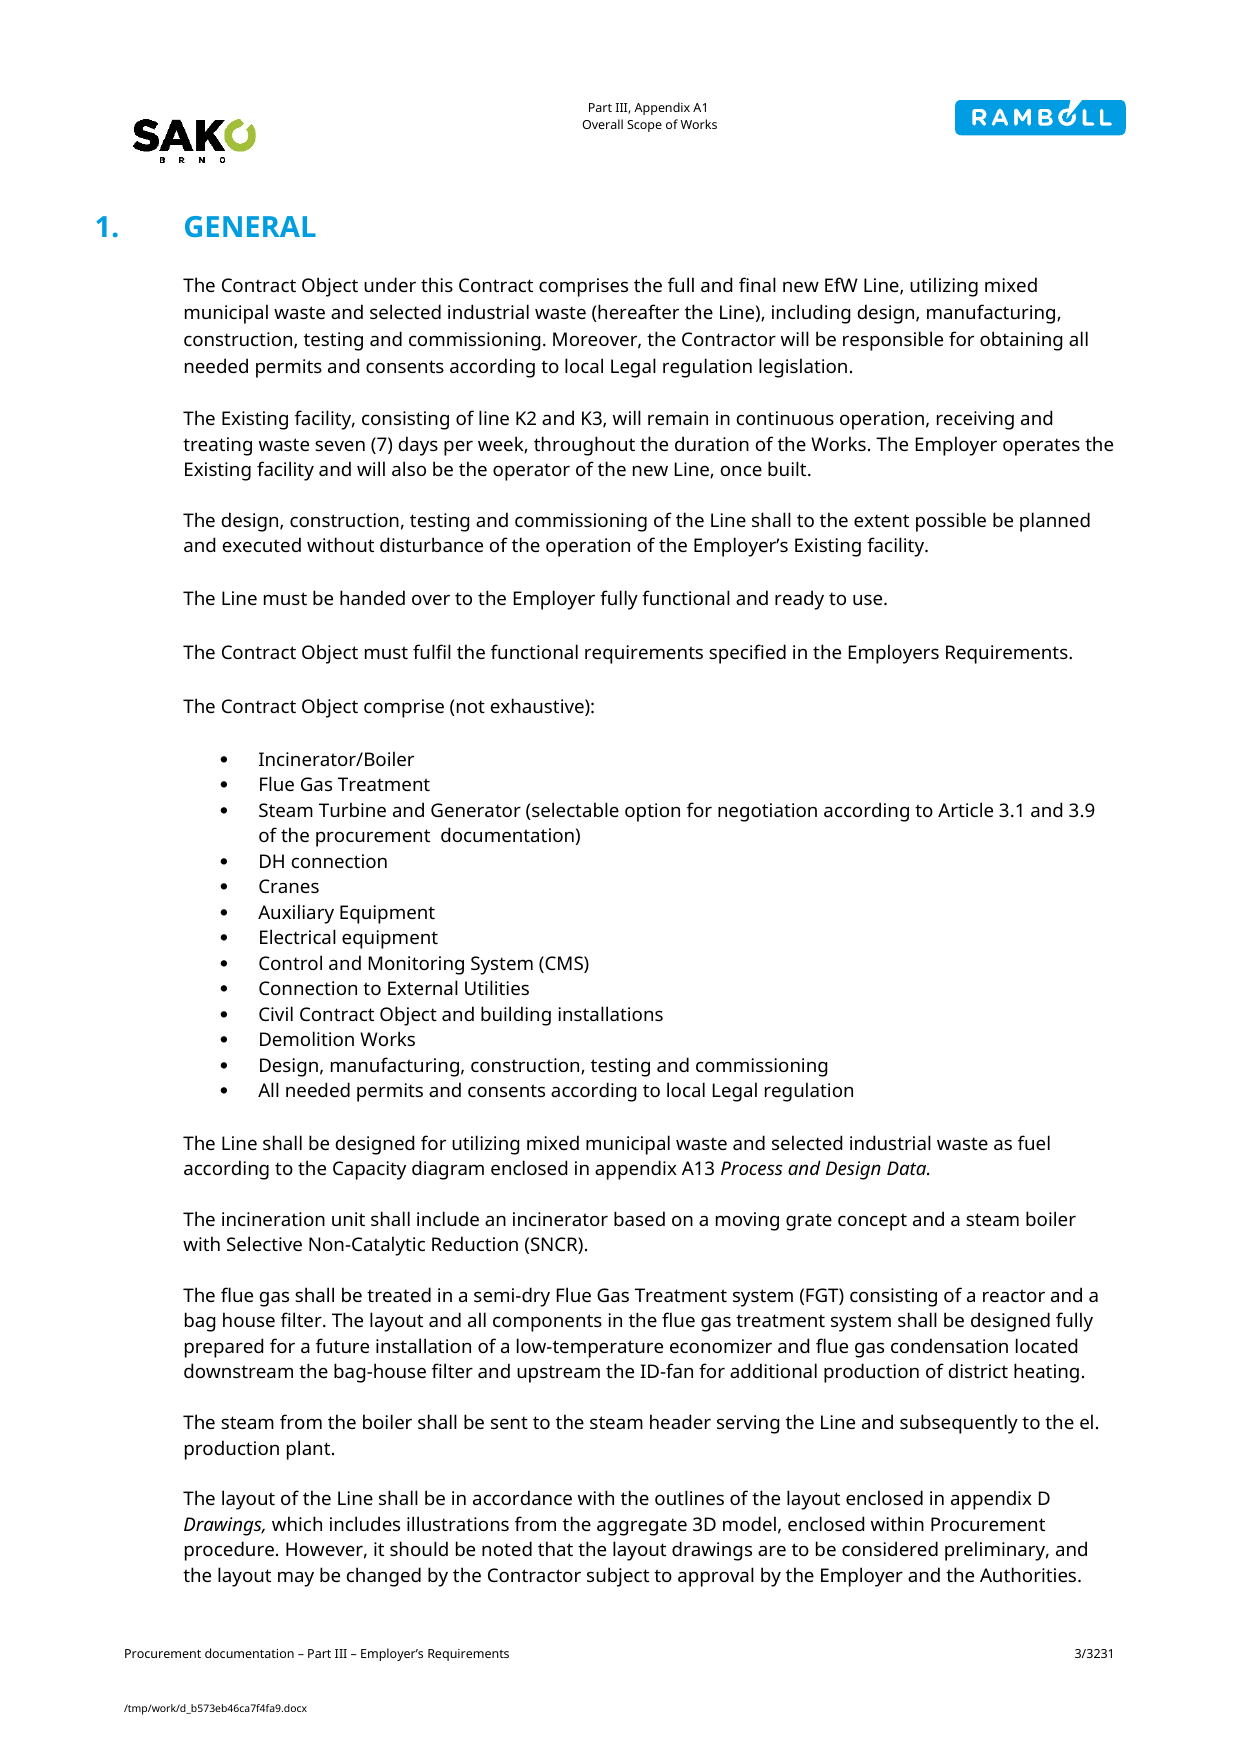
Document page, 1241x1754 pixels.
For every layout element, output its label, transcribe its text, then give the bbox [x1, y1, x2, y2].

list Flue Gas Treatment [221, 771, 1116, 797]
list Connection to External Utilities [221, 976, 1116, 1001]
text The design, construction, testing and commissioning of the Line shall to the extent possible be planned and executed without disturbance of the operation of the Employer’s Existing facility. [183, 507, 1116, 558]
list Cranes [221, 873, 1116, 899]
list DH connection [221, 848, 1116, 873]
list Auxiliary Equipment [221, 899, 1116, 924]
text The Line must be handed over to the Employer fully functional and ready to use. [183, 583, 1116, 610]
text The Existing facility, consisting of line K2 and K3, will remain in continuous operation, receiving and treating waste seven (7) days per week, throughout the duration of the Works. The Employer operates the Existing facility and will also be the operator of the new Line, once built. [183, 406, 1116, 482]
list Civil Contract Object and building installations [221, 1001, 1116, 1027]
list Electrical equipment [221, 924, 1116, 950]
list All needed permits and consents according to local Legal regulation [221, 1078, 1116, 1103]
text The incineration unit shall include an incinerator based on a moving grate concept and a steam boiler with Selective Non-Catalytic Reduction (SNCR). [183, 1206, 1116, 1257]
list Demolition Works [221, 1027, 1116, 1052]
picture [132, 119, 256, 163]
text The steam from the boiler shall be sent to the steam header serving the Line and subsequently to the el. production plant. [183, 1409, 1116, 1460]
text The flue gas shall be treated in a semi-dry Flue Gas Treatment system (FGT) consisting of a reactor and a bag house filter. The layout and all components in the flue gas treatment system shall be designed fully prepared for a future installation of a low-temperature economizer and flue gas condensation located downstream the bag-house filter and upstream the ID-fan for additional production of district heating. [183, 1282, 1116, 1384]
text The layout of the Line shall be in accordance with the outlines of the layout enclosed in appendix D Drawings, which includes illustrations from the aggregate 3D model, enclosed within Procurement procedure. However, it should be noted that the layout drawings are to be considered preliminary, and the layout may be changed by the Contractor subject to approval by the Employer and the Authorities. [183, 1485, 1116, 1587]
list Incinerator/Boiler [221, 746, 1116, 771]
text The Contract Object under this Contract comprises the full and final new EfW Line, utilizing mixed municipal waste and selected industrial waste (hereafter the Line), including design, manufacturing, construction, testing and commissioning. Moreover, the Contractor will be responsible for obtaining all needed permits and consents according to local Legal regulation legislation. [183, 270, 1116, 379]
text The Contract Object comprise (not exhaustive): [183, 692, 1116, 719]
list Steam Turbine and Generator (selectable option for negotiation according to Article 3.1 and 3.9 of the procurement documentation) [221, 797, 1116, 848]
list Control and Monitoring System (CMS) [221, 950, 1116, 976]
subtitle General [94, 207, 1116, 246]
text The Contract Object must fulfil the functional requirements specified in the Employers Requirements. [183, 637, 1116, 664]
text The Line shall be designed for utilizing mixed municipal waste and selected industrial waste as fuel according to the Capacity diagram enclosed in appendix A13 Process and Design Data. [183, 1130, 1116, 1181]
list Design, manufacturing, construction, testing and commissioning [221, 1052, 1116, 1078]
